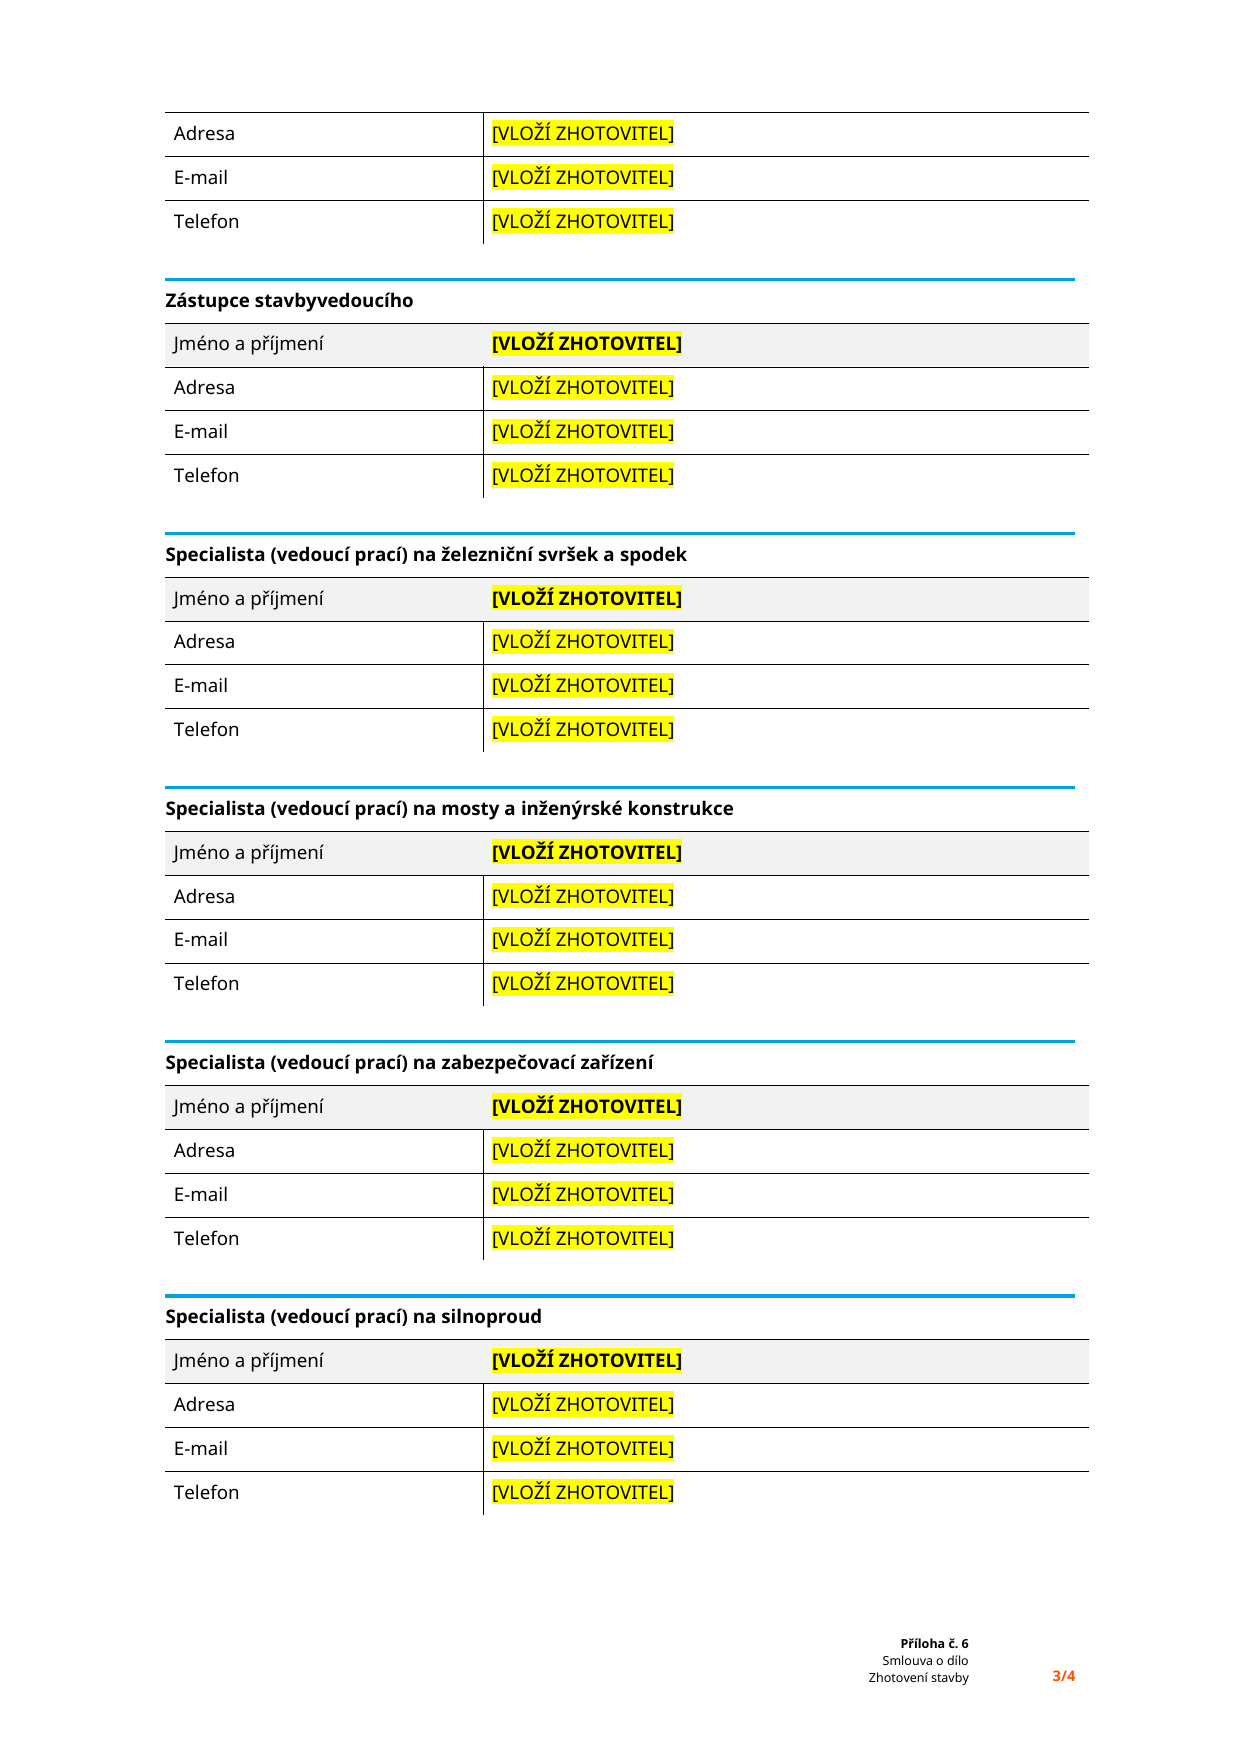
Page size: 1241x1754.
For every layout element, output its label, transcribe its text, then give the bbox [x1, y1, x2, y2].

table_cell Telefon [165, 964, 483, 1006]
text Specialista (vedoucí prací) na silnoproud [165, 1298, 1075, 1329]
table_cell Adresa [165, 622, 483, 664]
table_cell [VLOŽÍ ZHOTOVITEL] [484, 1472, 1089, 1514]
table_cell Telefon [165, 1218, 483, 1260]
table_cell [VLOŽÍ ZHOTOVITEL] [484, 1218, 1089, 1260]
table_cell Adresa [165, 876, 483, 918]
table_cell [VLOŽÍ ZHOTOVITEL] [484, 622, 1089, 664]
table_cell [VLOŽÍ ZHOTOVITEL] [484, 920, 1089, 962]
table_cell [VLOŽÍ ZHOTOVITEL] [484, 157, 1089, 200]
table_cell Adresa [165, 368, 483, 410]
table_cell Telefon [165, 709, 483, 752]
table_cell [VLOŽÍ ZHOTOVITEL] [484, 964, 1089, 1006]
table_header Jméno a příjmení [165, 1086, 484, 1129]
text Specialista (vedoucí prací) na železniční svršek a spodek [165, 535, 1075, 567]
table_cell [VLOŽÍ ZHOTOVITEL] [484, 709, 1089, 752]
table_cell E-mail [165, 411, 483, 454]
table_cell Adresa [165, 113, 483, 156]
table_cell E-mail [165, 1174, 483, 1217]
table_cell [VLOŽÍ ZHOTOVITEL] [484, 1384, 1089, 1427]
table_cell [VLOŽÍ ZHOTOVITEL] [484, 1130, 1089, 1173]
table_header Jméno a příjmení [165, 1340, 484, 1383]
table_cell [VLOŽÍ ZHOTOVITEL] [484, 113, 1089, 156]
text Zástupce stavbyvedoucího [165, 281, 1075, 312]
table_header [VLOŽÍ ZHOTOVITEL] [484, 832, 1089, 875]
table_cell Adresa [165, 1384, 483, 1427]
table_cell [VLOŽÍ ZHOTOVITEL] [484, 1174, 1089, 1217]
text Specialista (vedoucí prací) na mosty a inženýrské konstrukce [165, 789, 1075, 821]
table_cell [VLOŽÍ ZHOTOVITEL] [484, 411, 1089, 454]
table_header Jméno a příjmení [165, 324, 484, 366]
table_cell [VLOŽÍ ZHOTOVITEL] [484, 201, 1089, 244]
table_cell Telefon [165, 201, 483, 244]
table_header [VLOŽÍ ZHOTOVITEL] [484, 578, 1089, 621]
table_cell E-mail [165, 665, 483, 708]
table_cell [VLOŽÍ ZHOTOVITEL] [484, 876, 1089, 918]
table_cell [VLOŽÍ ZHOTOVITEL] [484, 368, 1089, 410]
table_cell Adresa [165, 1130, 483, 1173]
text Specialista (vedoucí prací) na zabezpečovací zařízení [165, 1043, 1075, 1075]
table_header [VLOŽÍ ZHOTOVITEL] [484, 1340, 1089, 1383]
table_cell E-mail [165, 1428, 483, 1471]
table_cell E-mail [165, 157, 483, 200]
table_cell Telefon [165, 455, 483, 498]
table_cell E-mail [165, 920, 483, 962]
table_cell Telefon [165, 1472, 483, 1514]
table_cell [VLOŽÍ ZHOTOVITEL] [484, 455, 1089, 498]
table_header [VLOŽÍ ZHOTOVITEL] [484, 1086, 1089, 1129]
table_header [VLOŽÍ ZHOTOVITEL] [484, 324, 1089, 366]
table_header Jméno a příjmení [165, 578, 484, 621]
table_header Jméno a příjmení [165, 832, 484, 875]
table_cell [VLOŽÍ ZHOTOVITEL] [484, 665, 1089, 708]
table_cell [VLOŽÍ ZHOTOVITEL] [484, 1428, 1089, 1471]
